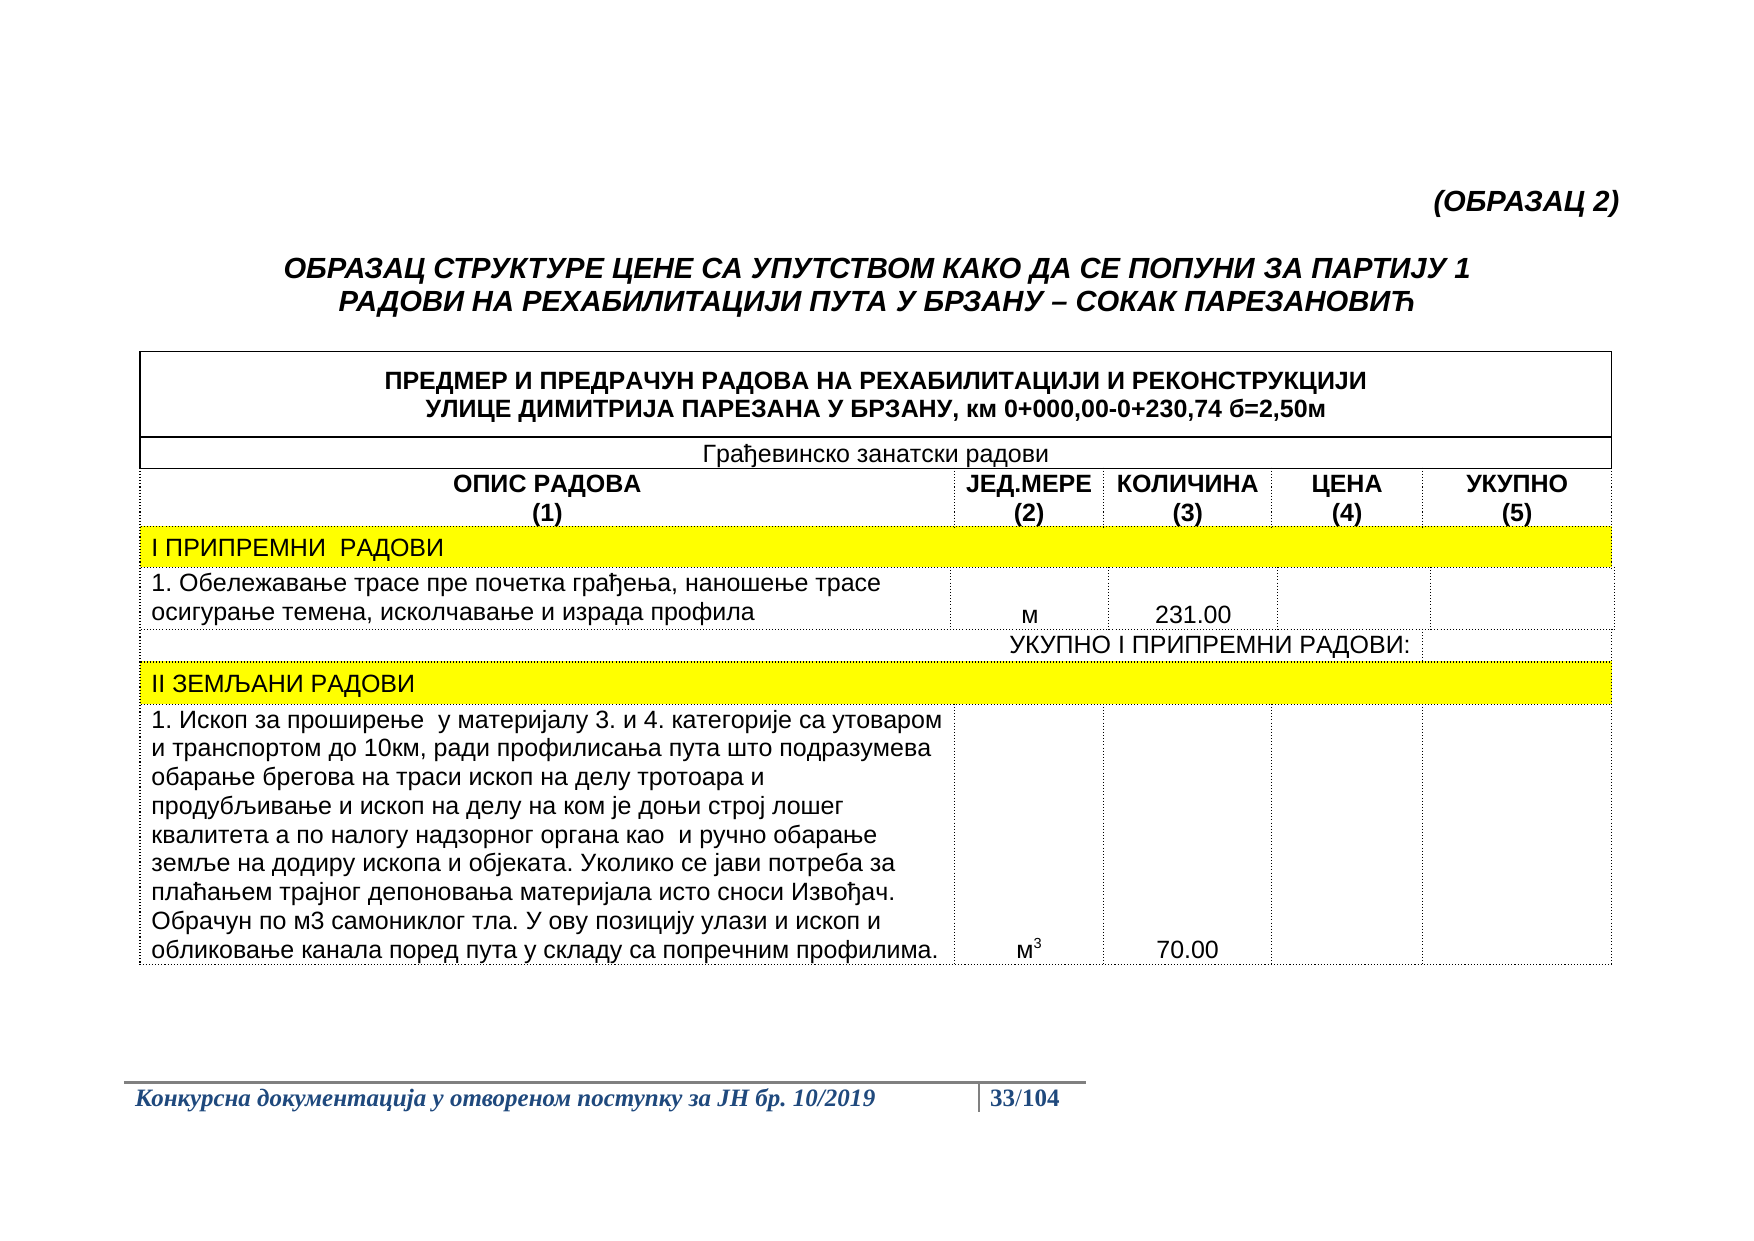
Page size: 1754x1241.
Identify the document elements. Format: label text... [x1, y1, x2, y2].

table_cell [1422, 704, 1612, 963]
table_cell II ЗЕМЉАНИ РАДОВИ [140, 661, 1612, 704]
text РАДОВИ НА РЕХАБИЛИТАЦИЈИ ПУТА У БРЗАНУ – СОКАК ПАРЕЗАНОВИЋ [135, 284, 1619, 318]
table_cell 70.00 [1103, 704, 1272, 963]
table_cell [1278, 567, 1431, 629]
text (ОБРАЗАЦ 2) [135, 183, 1619, 217]
table_cell м3 [954, 704, 1103, 963]
table_cell УКУПНО (5) [1422, 469, 1612, 526]
table_header ПРЕДМЕР И ПРЕДРАЧУН РАДОВА НА РЕХАБИЛИТАЦИЈИ И РЕКОНСТРУКЦИЈИ УЛИЦЕ ДИМИТРИЈА ПАРЕЗАНА У БРЗАНУ, км 0+000,00-0+230,74 б=2,50м [141, 352, 1611, 436]
table_cell ЦЕНА (4) [1272, 469, 1422, 526]
table_cell 1. Обележавање трасе пре почетка грађења, наношење трасе осигурање темена, исколчавање и израда профила [140, 567, 951, 629]
table_cell [1272, 704, 1422, 963]
table_cell [1422, 629, 1612, 661]
table_cell УКУПНО I ПРИПРЕМНИ РАДОВИ: [140, 629, 1422, 661]
table_cell ОПИС РАДОВА (1) [140, 469, 954, 526]
table_cell КОЛИЧИНА (3) [1103, 469, 1272, 526]
table_cell I ПРИПРЕМНИ РАДОВИ [140, 526, 1612, 567]
table_cell Грађевинско занатски радови [141, 438, 1611, 468]
table_cell 231.00 [1109, 567, 1278, 629]
table_cell ЈЕД.МЕРЕ (2) [954, 469, 1103, 526]
table_cell 1. Ископ за проширење у материјалу 3. и 4. категорије са утоваром и транспортом до 10км, ради профилисања пута што подразумева обарање брегова на траси ископ на делу тротоара и продубљивање и ископ на делу на ком је доњи строј лошег квалитета а по налогу надзорног органа као и ручно обарање земље на додиру ископа и објеката. Уколико се јави потреба за плаћањем трајног депоновања материјала исто сноси Извођач. Обрачун по м3 самониклог тла. У ову позицију улази и ископ и обликовање канала поред пута у складу са попречним профилима. [140, 704, 954, 963]
text ОБРАЗАЦ СТРУКТУРЕ ЦЕНЕ СА УПУТСТВОМ КАКО ДА СЕ ПОПУНИ ЗА ПАРТИЈУ 1 [135, 251, 1619, 284]
table_cell [1431, 567, 1614, 629]
table_cell м [951, 567, 1108, 629]
